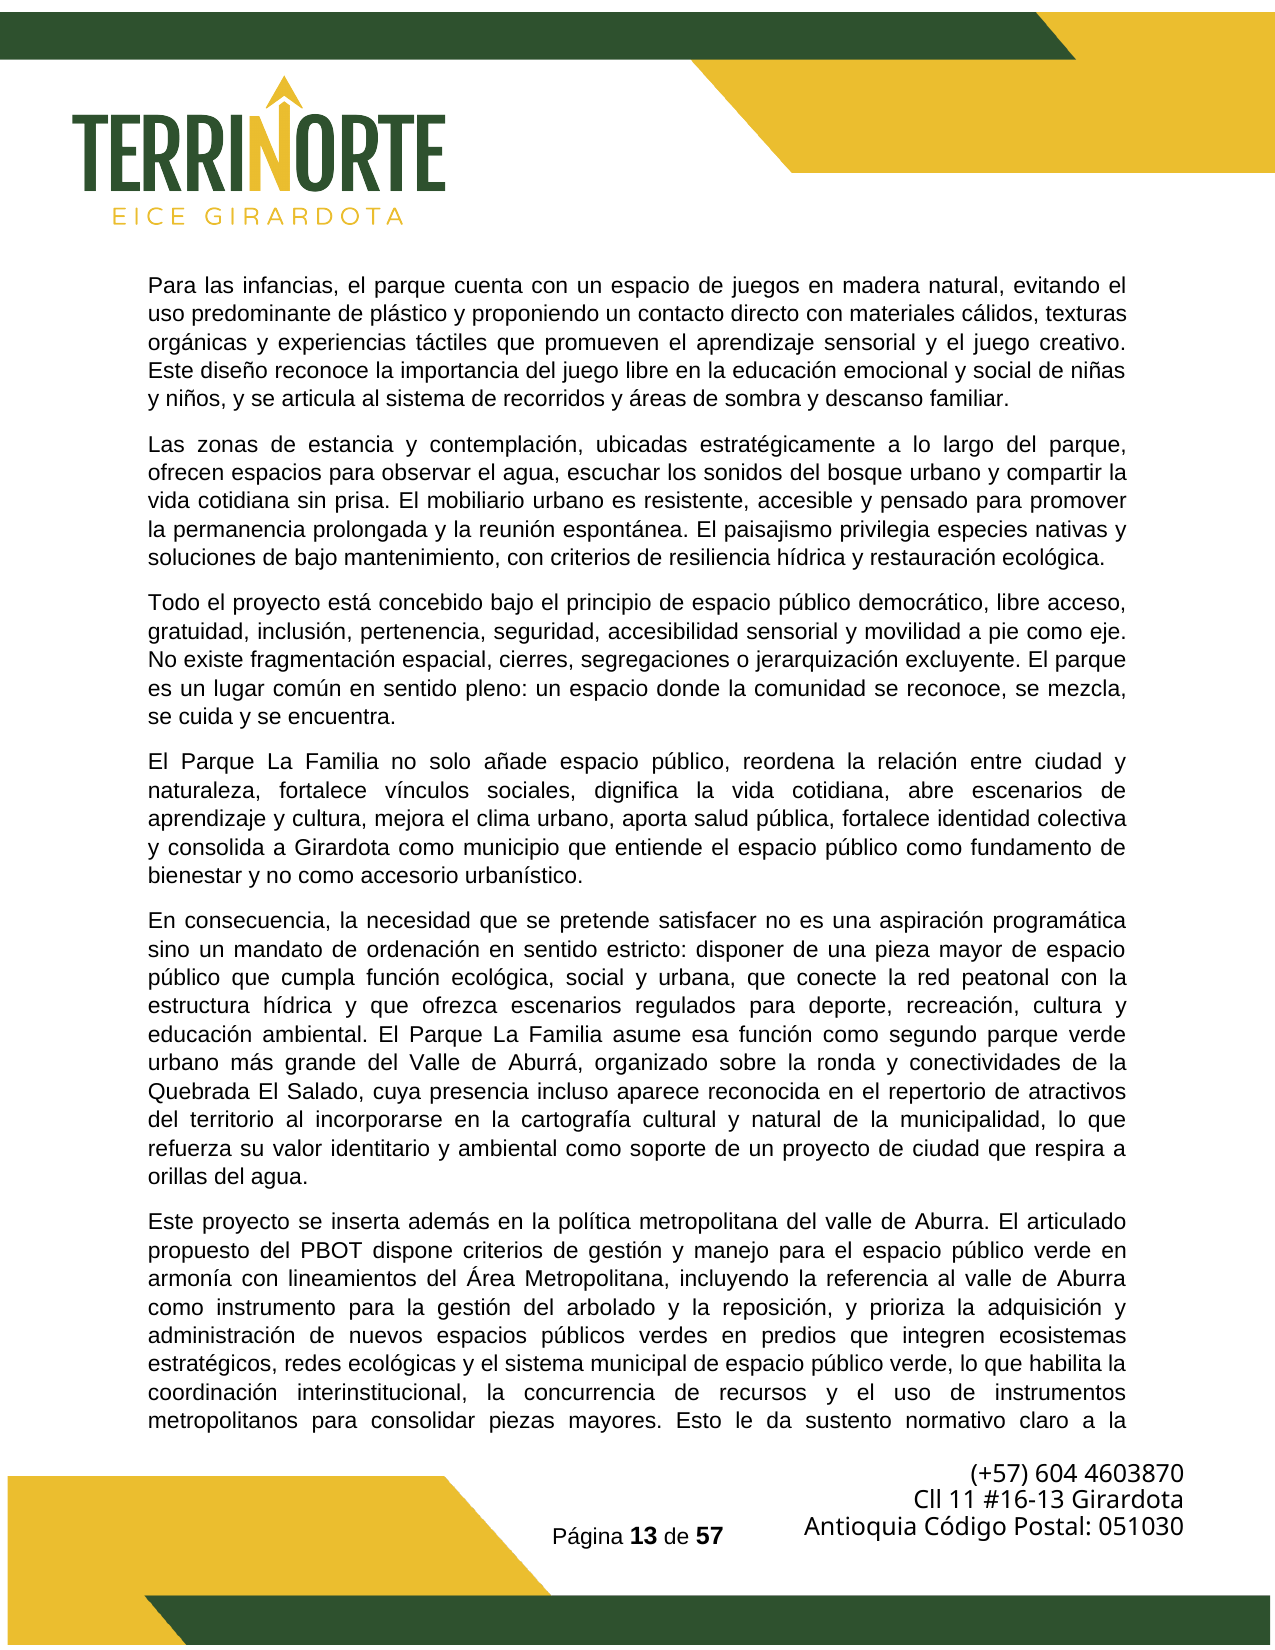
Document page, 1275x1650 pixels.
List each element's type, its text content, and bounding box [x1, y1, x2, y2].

text En consecuencia, la necesidad que se pretende satisfacer no es una aspiración programática sino un mandato de ordenación en sentido estricto: disponer de una pieza mayor de espacio público que cumpla función ecológica, social y urbana, que conecte la red peatonal con la estructura hídrica y que ofrezca escenarios regulados para deporte, recreación, cultura y educación ambiental. El Parque La Familia asume esa función como segundo parque verde urbano más grande del Valle de Aburrá, organizado sobre la ronda y conectividades de la Quebrada El Salado, cuya presencia incluso aparece reconocida en el repertorio de atractivos del territorio al incorporarse en la cartografía cultural y natural de la municipalidad, lo que refuerza su valor identitario y ambiental como soporte de un proyecto de ciudad que respira a orillas del agua. [148, 907, 1127, 1189]
text Para las infancias, el parque cuenta con un espacio de juegos en madera natural, evitando el uso predominante de plástico y proponiendo un contacto directo con materiales cálidos, texturas orgánicas y experiencias táctiles que promueven el aprendizaje sensorial y el juego creativo. Este diseño reconoce la importancia del juego libre en la educación emocional y social de niñas y niños, y se articula al sistema de recorridos y áreas de sombra y descanso familiar. [148, 272, 1127, 412]
picture [7, 1476, 1271, 1645]
picture [0, 12, 1275, 225]
text Las zonas de estancia y contemplación, ubicadas estratégicamente a lo largo del parque, ofrecen espacios para observar el agua, escuchar los sonidos del bosque urbano y compartir la vida cotidiana sin prisa. El mobiliario urbano es resistente, accesible y pensado para promover la permanencia prolongada y la reunión espontánea. El paisajismo privilegia especies nativas y soluciones de bajo mantenimiento, con criterios de resiliencia hídrica y restauración ecológica. [148, 431, 1127, 571]
text El Parque La Familia no solo añade espacio público, reordena la relación entre ciudad y naturaleza, fortalece vínculos sociales, dignifica la vida cotidiana, abre escenarios de aprendizaje y cultura, mejora el clima urbano, aporta salud pública, fortalece identidad colectiva y consolida a Girardota como municipio que entiende el espacio público como fundamento de bienestar y no como accesorio urbanístico. [148, 748, 1127, 888]
text Todo el proyecto está concebido bajo el principio de espacio público democrático, libre acceso, gratuidad, inclusión, pertenencia, seguridad, accesibilidad sensorial y movilidad a pie como eje. No existe fragmentación espacial, cierres, segregaciones o jerarquización excluyente. El parque es un lugar común en sentido pleno: un espacio donde la comunidad se reconoce, se mezcla, se cuida y se encuentra. [148, 589, 1127, 729]
